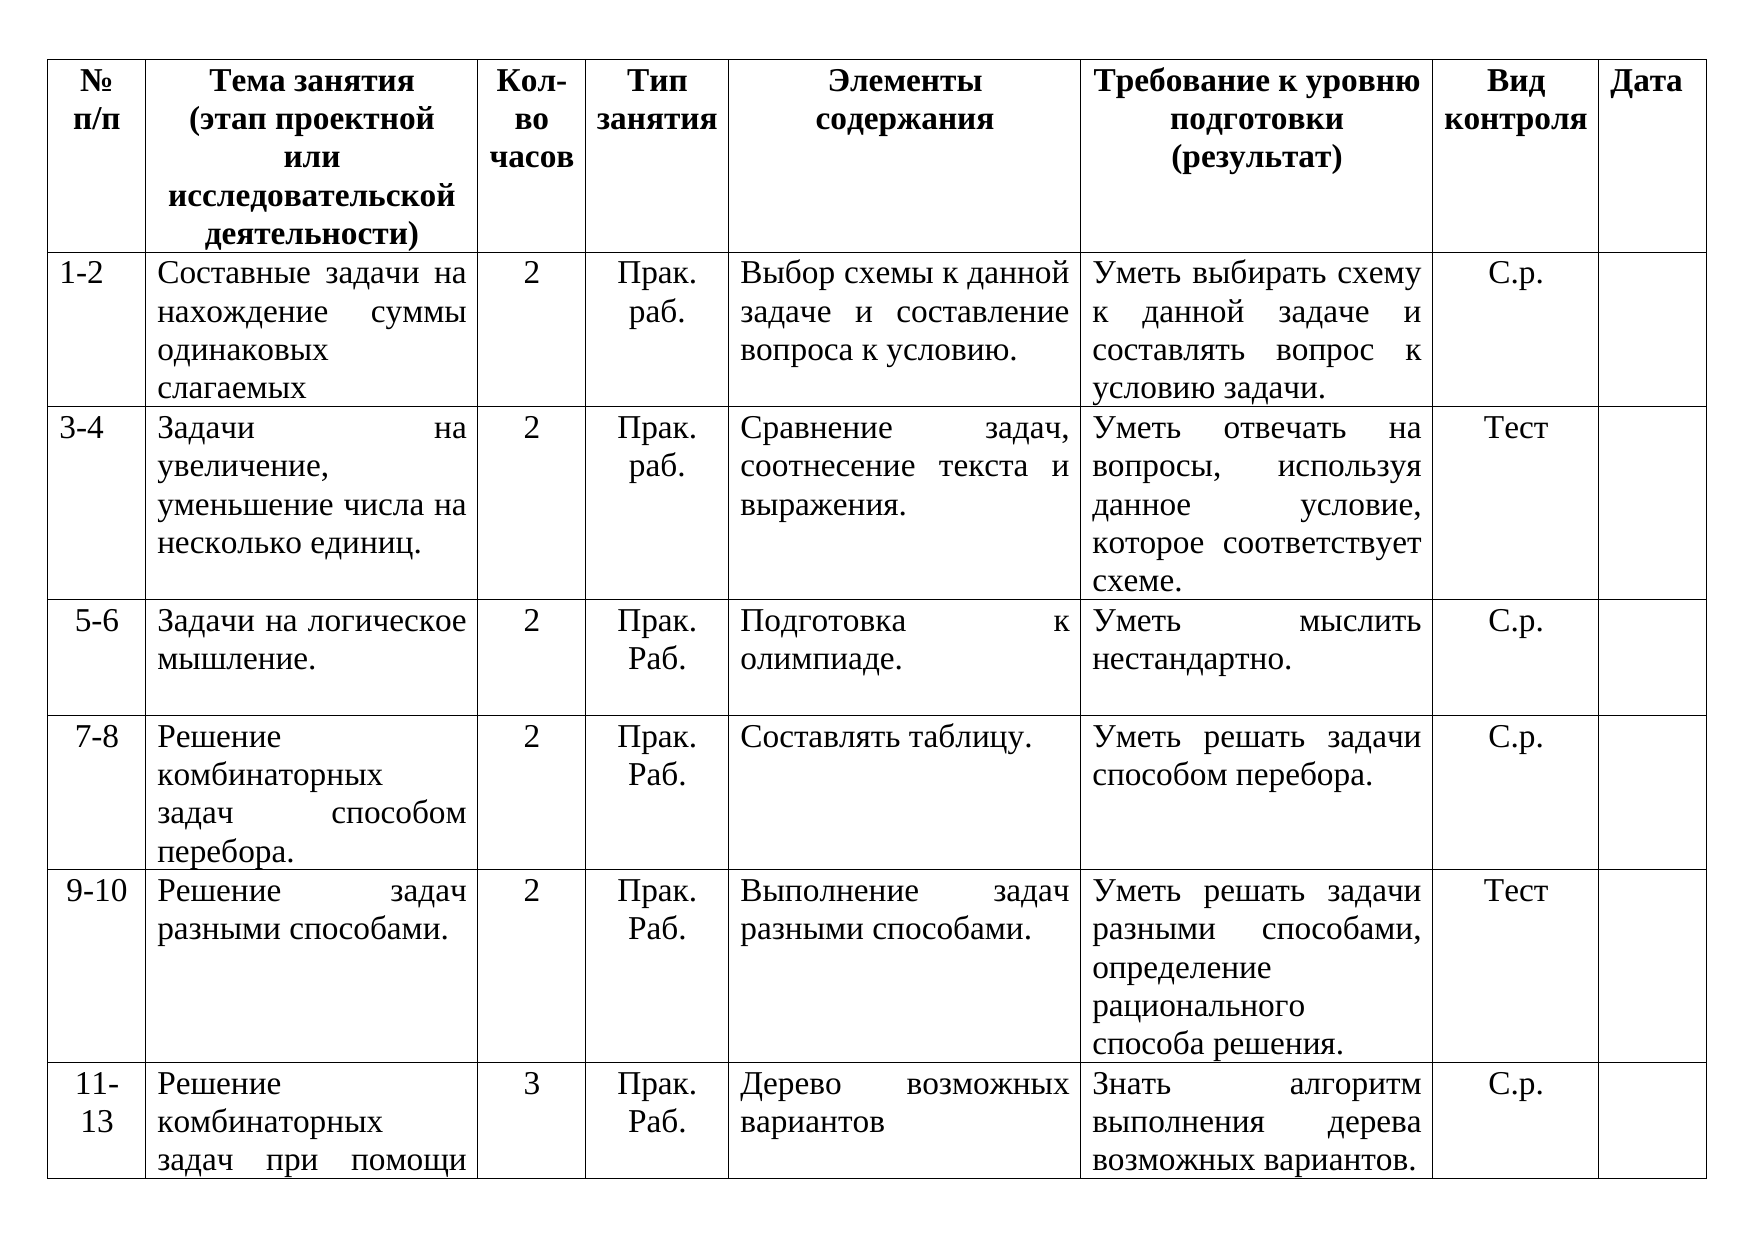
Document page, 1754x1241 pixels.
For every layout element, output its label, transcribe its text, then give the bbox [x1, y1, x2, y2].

table_header Дата [1599, 60, 1706, 252]
table_cell 2 [478, 870, 585, 1062]
table_cell 2 [478, 407, 585, 599]
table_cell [146, 1063, 477, 1178]
table_cell 2 [478, 716, 585, 869]
table_cell Решение комбинаторных задач способом перебора. [146, 716, 477, 869]
table_cell Составные задачи на нахождение суммы одинаковых слагаемых [146, 253, 477, 406]
table_cell Выбор схемы к данной задаче и составление вопроса к условию. [729, 253, 1080, 406]
table_header Тип занятия [586, 60, 728, 252]
table_cell 9-10 [48, 870, 145, 1062]
table_cell С.р. [1433, 253, 1598, 406]
table_cell Уметь решать задачи способом перебора. [1081, 716, 1432, 869]
table_cell Уметь мыслить нестандартно. [1081, 600, 1432, 715]
table_cell Выполнение задач разными способами. [729, 870, 1080, 1062]
table_header Элементы содержания [729, 60, 1080, 252]
table_header Тема занятия (этап проектной или исследовательской деятельности) [146, 60, 477, 252]
table_cell Прак. Раб. [586, 870, 728, 1062]
table_cell [1599, 870, 1706, 1062]
table_cell Прак. раб. [586, 253, 728, 406]
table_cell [1081, 1063, 1432, 1178]
table_cell 1-2 [48, 253, 145, 406]
table_cell 2 [478, 600, 585, 715]
table_cell Уметь отвечать на вопросы, используя данное условие, которое соответствует схеме. [1081, 407, 1432, 599]
table_cell [1599, 407, 1706, 599]
table_cell С.р. [1433, 1063, 1598, 1178]
table_cell 5-6 [48, 600, 145, 715]
table_cell Уметь выбирать схему к данной задаче и составлять вопрос к условию задачи. [1081, 253, 1432, 406]
table_cell С.р. [1433, 716, 1598, 869]
table_cell Решение задач разными способами. [146, 870, 477, 1062]
table_header № п/п [48, 60, 145, 252]
table_cell Тест [1433, 870, 1598, 1062]
table_cell Составлять таблицу. [729, 716, 1080, 869]
table_cell Подготовка к олимпиаде. [729, 600, 1080, 715]
table_cell 3 [478, 1063, 585, 1178]
table_cell Уметь решать задачи разными способами, определение рационального способа решения. [1081, 870, 1432, 1062]
table_cell 2 [478, 253, 585, 406]
table_cell Прак. Раб. [586, 1063, 728, 1178]
table_cell [1599, 1063, 1706, 1178]
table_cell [729, 1063, 1080, 1178]
table_header Требование к уровню подготовки (результат) [1081, 60, 1432, 252]
table_header Вид контроля [1433, 60, 1598, 252]
table_cell С.р. [1433, 600, 1598, 715]
table_cell [1599, 253, 1706, 406]
table_cell Сравнение задач, соотнесение текста и выражения. [729, 407, 1080, 599]
table_cell Прак. раб. [586, 407, 728, 599]
table_cell [1599, 716, 1706, 869]
table_cell 3-4 [48, 407, 145, 599]
table_cell Прак. Раб. [586, 600, 728, 715]
table_cell [1599, 600, 1706, 715]
table_cell 11-13 [48, 1063, 145, 1178]
table_cell Прак. Раб. [586, 716, 728, 869]
table_cell Задачи на логическое мышление. [146, 600, 477, 715]
table_cell Тест [1433, 407, 1598, 599]
table_cell Задачи на увеличение, уменьшение числа на несколько единиц. [146, 407, 477, 599]
table_cell 7-8 [48, 716, 145, 869]
table_header Кол-во часов [478, 60, 585, 252]
